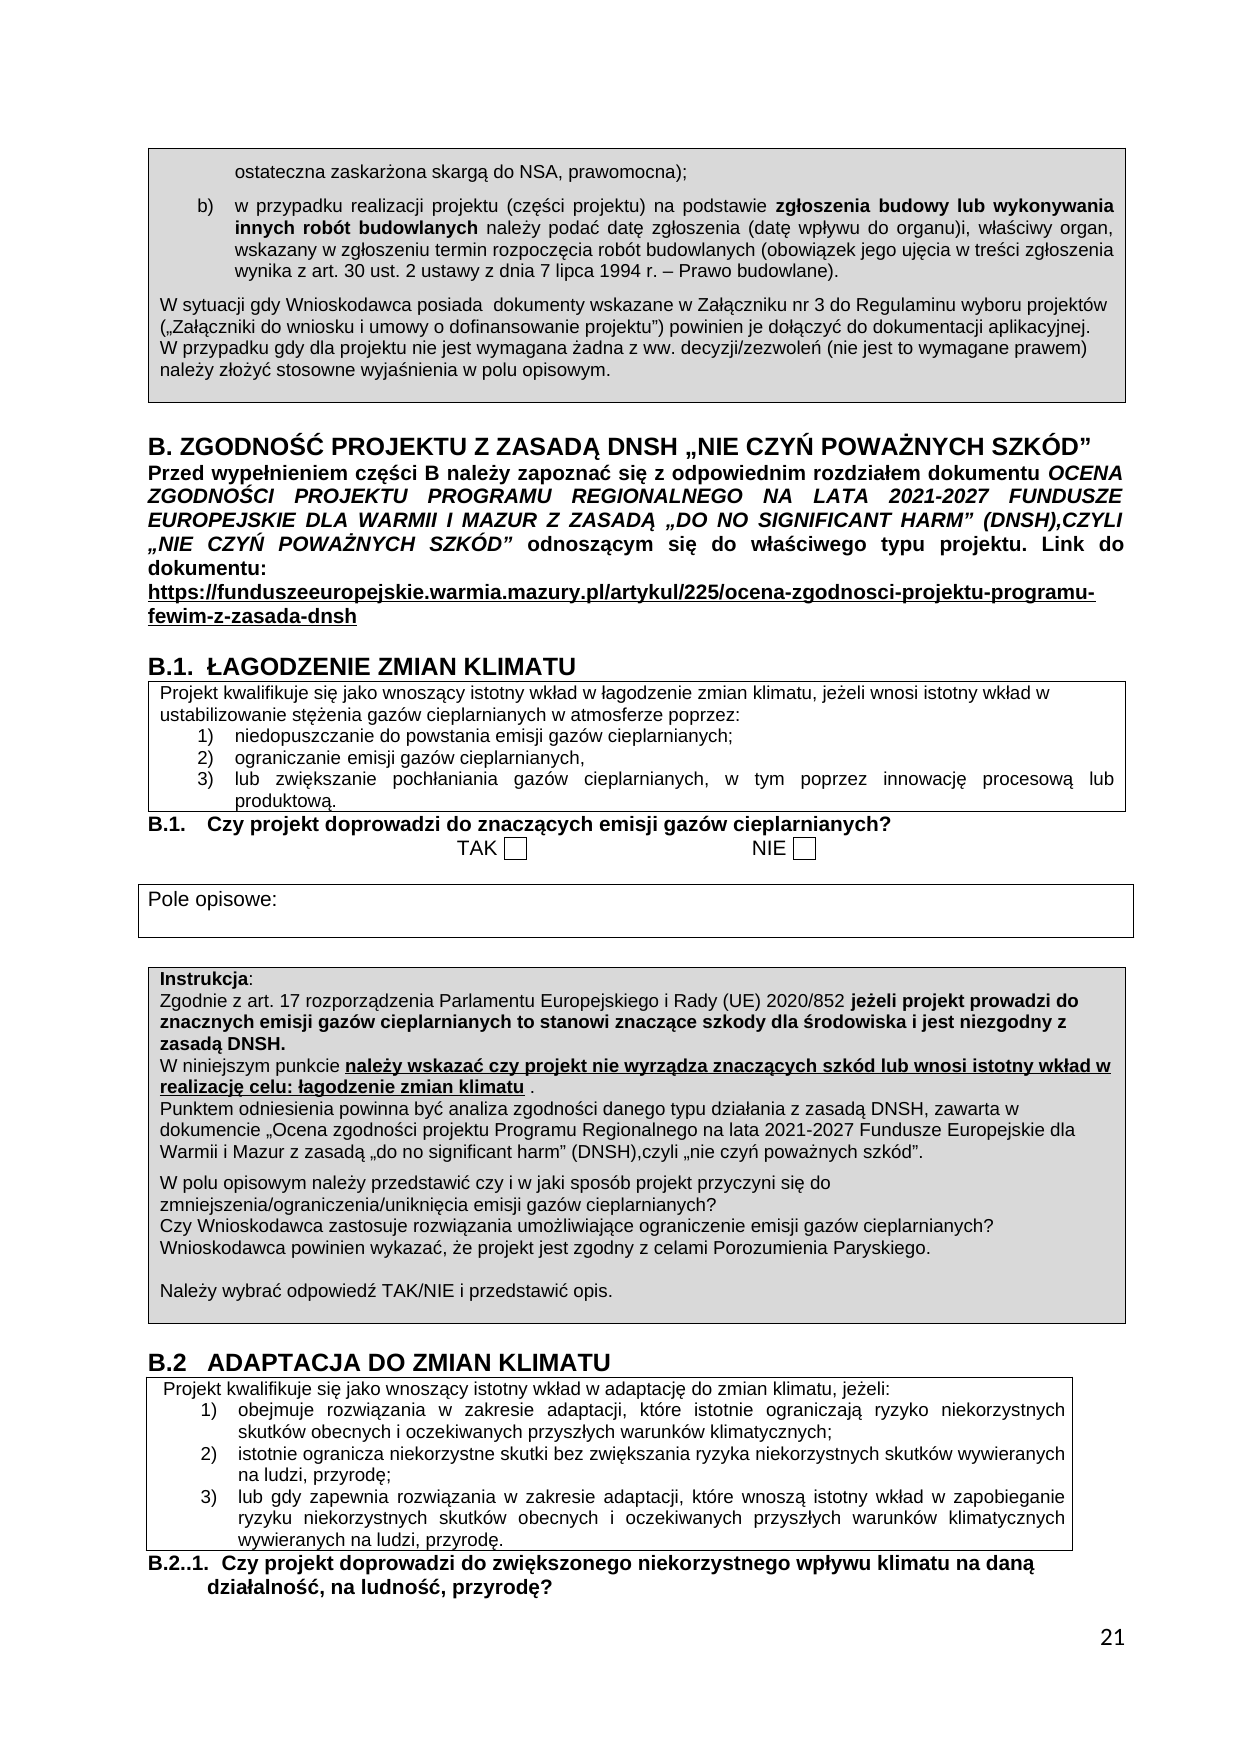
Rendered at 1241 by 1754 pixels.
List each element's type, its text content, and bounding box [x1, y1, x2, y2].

table_header Projekt kwalifikuje się jako wnoszący istotny wkład w adaptację do zmian klimatu, jeżeli: obejmuje rozwiązania w zakresie adaptacji, które istotnie ograniczają ryzyko niekorzystnych skutków obecnych i oczekiwanych przyszłych warunków klimatycznych; istotnie ogranicza niekorzystne skutki bez zwiększania ryzyka niekorzystnych skutków wywieranych na ludzi, przyrodę; lub gdy zapewnia rozwiązania w zakresie adaptacji, które wnoszą istotny wkład w zapobieganie ryzyku niekorzystnych skutków obecnych i oczekiwanych przyszłych warunków klimatycznych wywieranych na ludzi, przyrodę. [147, 1378, 1072, 1550]
text B.1. Czy projekt doprowadzi do znaczących emisji gazów cieplarnianych? [148, 812, 1125, 836]
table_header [149, 149, 1125, 402]
text Przed wypełnieniem części B należy zapoznać się z odpowiednim rozdziałem dokumentu OCENA ZGODNOŚCI PROJEKTU PROGRAMU REGIONALNEGO NA LATA 2021-2027 FUNDUSZE EUROPEJSKIE DLA WARMII I MAZUR Z ZASADĄ „DO NO SIGNIFICANT HARM” (DNSH),CZYLI „NIE CZYŃ POWAŻNYCH SZKÓD” odnoszącym się do właściwego typu projektu. Link do dokumentu: [148, 460, 1125, 580]
text B.2 ADAPTACJA DO ZMIAN KLIMATU [148, 1348, 1125, 1377]
text Pole opisowe: [139, 885, 1133, 911]
text B. ZGODNOŚĆ PROJEKTU Z ZASADĄ DNSH „NIE CZYŃ POWAŻNYCH SZKÓD” [148, 432, 1125, 460]
table_header Projekt kwalifikuje się jako wnoszący istotny wkład w łagodzenie zmian klimatu, jeżeli wnosi istotny wkład w ustabilizowanie stężenia gazów cieplarnianych w atmosferze poprzez: niedopuszczanie do powstania emisji gazów cieplarnianych; ograniczanie emisji gazów cieplarnianych, lub zwiększanie pochłaniania gazów cieplarnianych, w tym poprzez innowację procesową lub produktową. [149, 682, 1125, 811]
text TAK NIE [148, 836, 1125, 860]
table_header Instrukcja: Zgodnie z art. 17 rozporządzenia Parlamentu Europejskiego i Rady (UE) 2020/852 jeżeli projekt prowadzi do znacznych emisji gazów cieplarnianych to stanowi znaczące szkody dla środowiska i jest niezgodny z zasadą DNSH. W niniejszym punkcie należy wskazać czy projekt nie wyrządza znaczących szkód lub wnosi istotny wkład w realizację celu: łagodzenie zmian klimatu . Punktem odniesienia powinna być analiza zgodności danego typu działania z zasadą DNSH, zawarta w dokumencie „Ocena zgodności projektu Programu Regionalnego na lata 2021-2027 Fundusze Europejskie dla Warmii i Mazur z zasadą „do no significant harm” (DNSH),czyli „nie czyń poważnych szkód”. W polu opisowym należy przedstawić czy i w jaki sposób projekt przyczyni się do zmniejszenia/ograniczenia/uniknięcia emisji gazów cieplarnianych? Czy Wnioskodawca zastosuje rozwiązania umożliwiające ograniczenie emisji gazów cieplarnianych? Wnioskodawca powinien wykazać, że projekt jest zgodny z celami Porozumienia Paryskiego. Należy wybrać odpowiedź TAK/NIE i przedstawić opis. [149, 968, 1125, 1323]
text B.2..1. Czy projekt doprowadzi do zwiększonego niekorzystnego wpływu klimatu na daną działalność, na ludność, przyrodę? [148, 1551, 1125, 1599]
text B.1. ŁAGODZENIE ZMIAN KLIMATU [148, 652, 1125, 681]
text https://funduszeeuropejskie.warmia.mazury.pl/artykul/225/ocena-zgodnosci-projektu-programu-fewim-z-zasada-dnsh [148, 580, 1125, 628]
